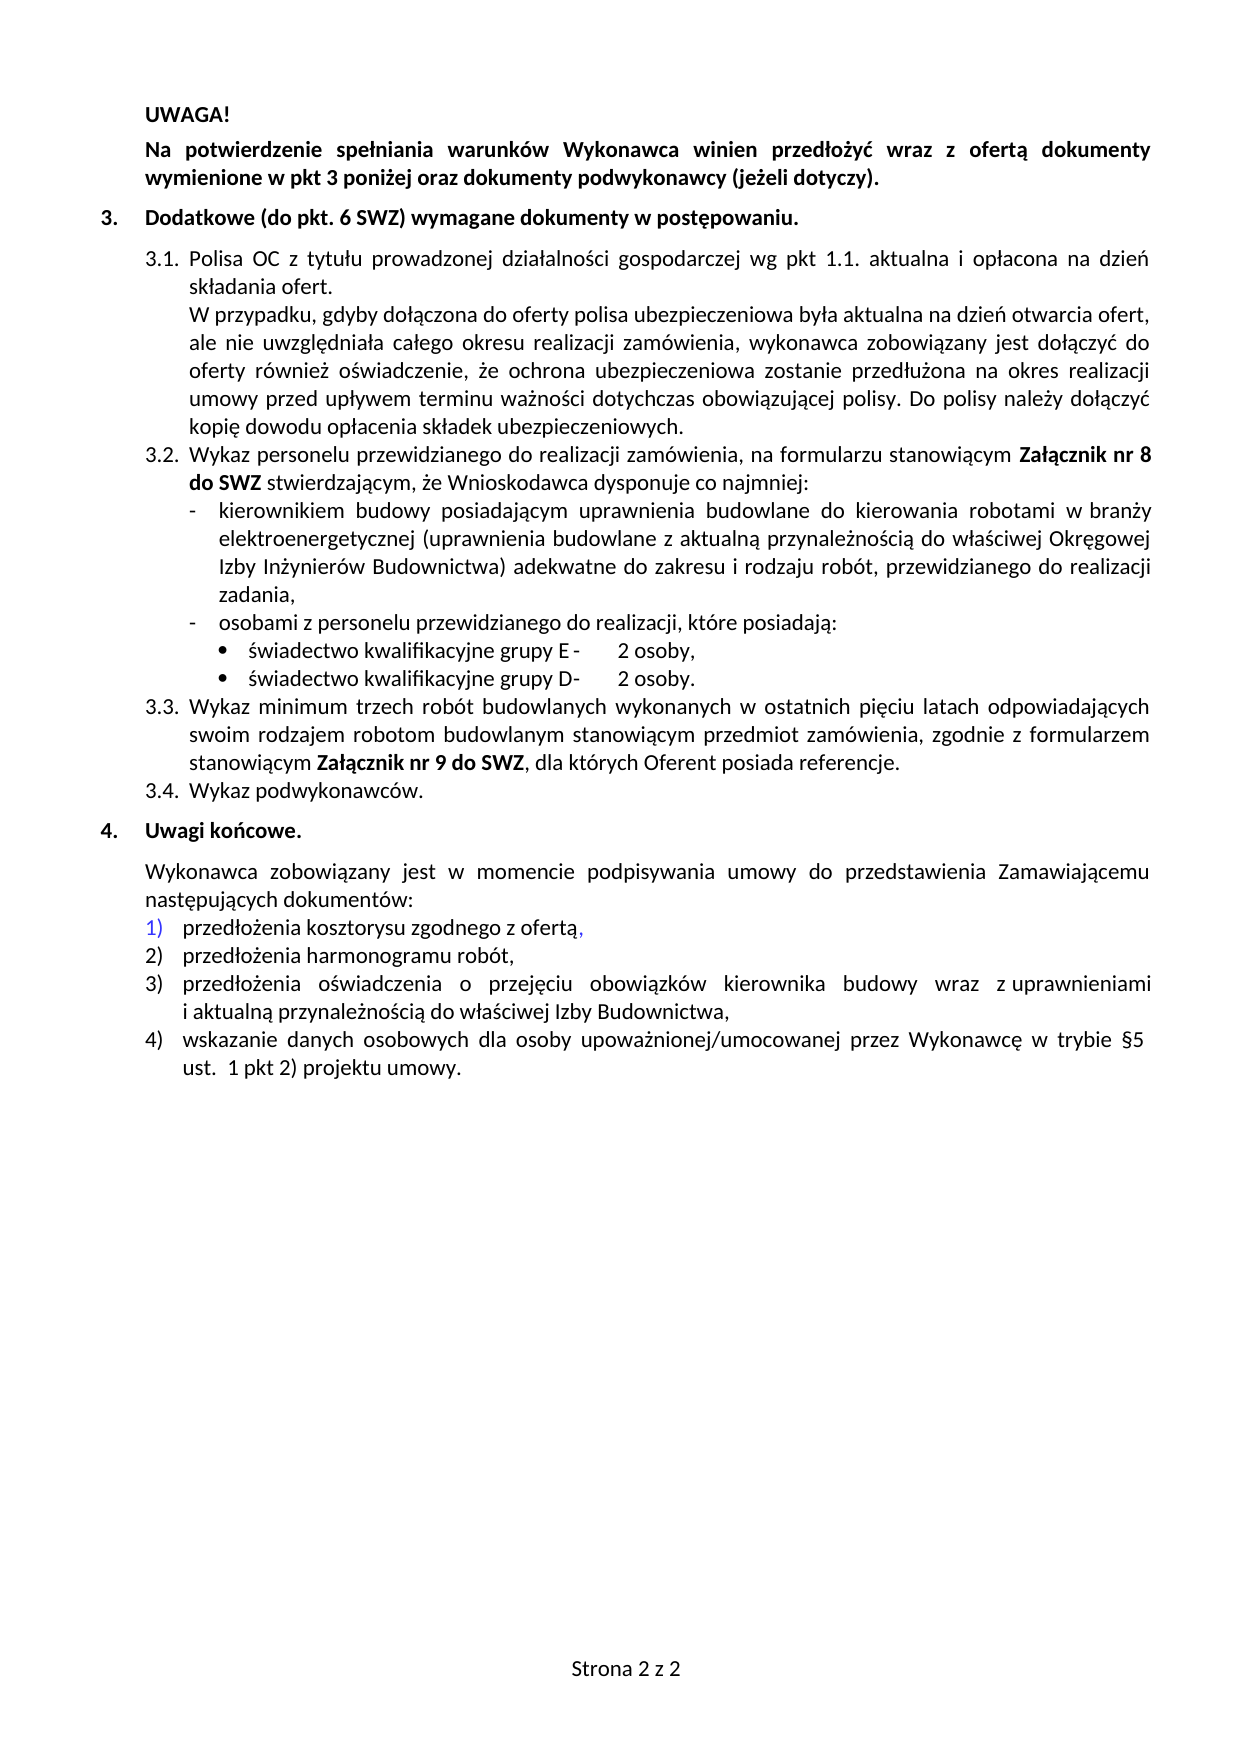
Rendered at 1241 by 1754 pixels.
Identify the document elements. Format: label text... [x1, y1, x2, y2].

text W przypadku, gdyby dołączona do oferty polisa ubezpieczeniowa była aktualna na dzień otwarcia ofert, ale nie uwzględniała całego okresu realizacji zamówienia, wykonawca zobowiązany jest dołączyć do oferty również oświadczenie, że ochrona ubezpieczeniowa zostanie przedłużona na okres realizacji umowy przed upływem terminu ważności dotychczas obowiązującej polisy. Do polisy należy dołączyć kopię dowodu opłacenia składek ubezpieczeniowych. [189, 300, 1152, 440]
list przedłożenia kosztorysu zgodnego z ofertą, [145, 913, 1152, 941]
list Wykaz personelu przewidzianego do realizacji zamówienia, na formularzu stanowiącym Załącznik nr 8 do SWZ stwierdzającym, że Wnioskodawca dysponuje co najmniej: [145, 440, 1152, 496]
list Wykaz minimum trzech robót budowlanych wykonanych w ostatnich pięciu latach odpowiadających swoim rodzajem robotom budowlanym stanowiącym przedmiot zamówienia, zgodnie z formularzem stanowiącym Załącznik nr 9 do SWZ, dla których Oferent posiada referencje. [145, 692, 1152, 776]
list świadectwo kwalifikacyjne grupy D - 2 osoby. [218, 664, 1152, 692]
list przedłożenia oświadczenia o przejęciu obowiązków kierownika budowy wraz z uprawnieniami i aktualną przynależnością do właściwej Izby Budownictwa, [145, 969, 1152, 1025]
list przedłożenia harmonogramu robót, [145, 941, 1152, 969]
list kierownikiem budowy posiadającym uprawnienia budowlane do kierowania robotami w branży elektroenergetycznej (uprawnienia budowlane z aktualną przynależnością do właściwej Okręgowej Izby Inżynierów Budownictwa) adekwatne do zakresu i rodzaju robót, przewidzianego do realizacji zadania, [189, 496, 1152, 608]
list Wykaz podwykonawców. [145, 776, 1152, 804]
text Na potwierdzenie spełniania warunków Wykonawca winien przedłożyć wraz z ofertą dokumenty wymienione w pkt 3 poniżej oraz dokumenty podwykonawcy (jeżeli dotyczy). [145, 135, 1152, 191]
list świadectwo kwalifikacyjne grupy E - 2 osoby, [218, 636, 1152, 664]
text UWAGA! [145, 100, 1152, 128]
list wskazanie danych osobowych dla osoby upoważnionej/umocowanej przez Wykonawcę w trybie §5 ust. 1 pkt 2) projektu umowy. [145, 1025, 1152, 1081]
list Uwagi końcowe. [100, 817, 1152, 845]
list Dodatkowe (do pkt. 6 SWZ) wymagane dokumenty w postępowaniu. [100, 203, 1152, 231]
list osobami z personelu przewidzianego do realizacji, które posiadają: [189, 608, 1152, 636]
list Polisa OC z tytułu prowadzonej działalności gospodarczej wg pkt 1.1. aktualna i opłacona na dzień składania ofert. [145, 244, 1152, 300]
text Wykonawca zobowiązany jest w momencie podpisywania umowy do przedstawienia Zamawiającemu następujących dokumentów: [145, 857, 1152, 913]
